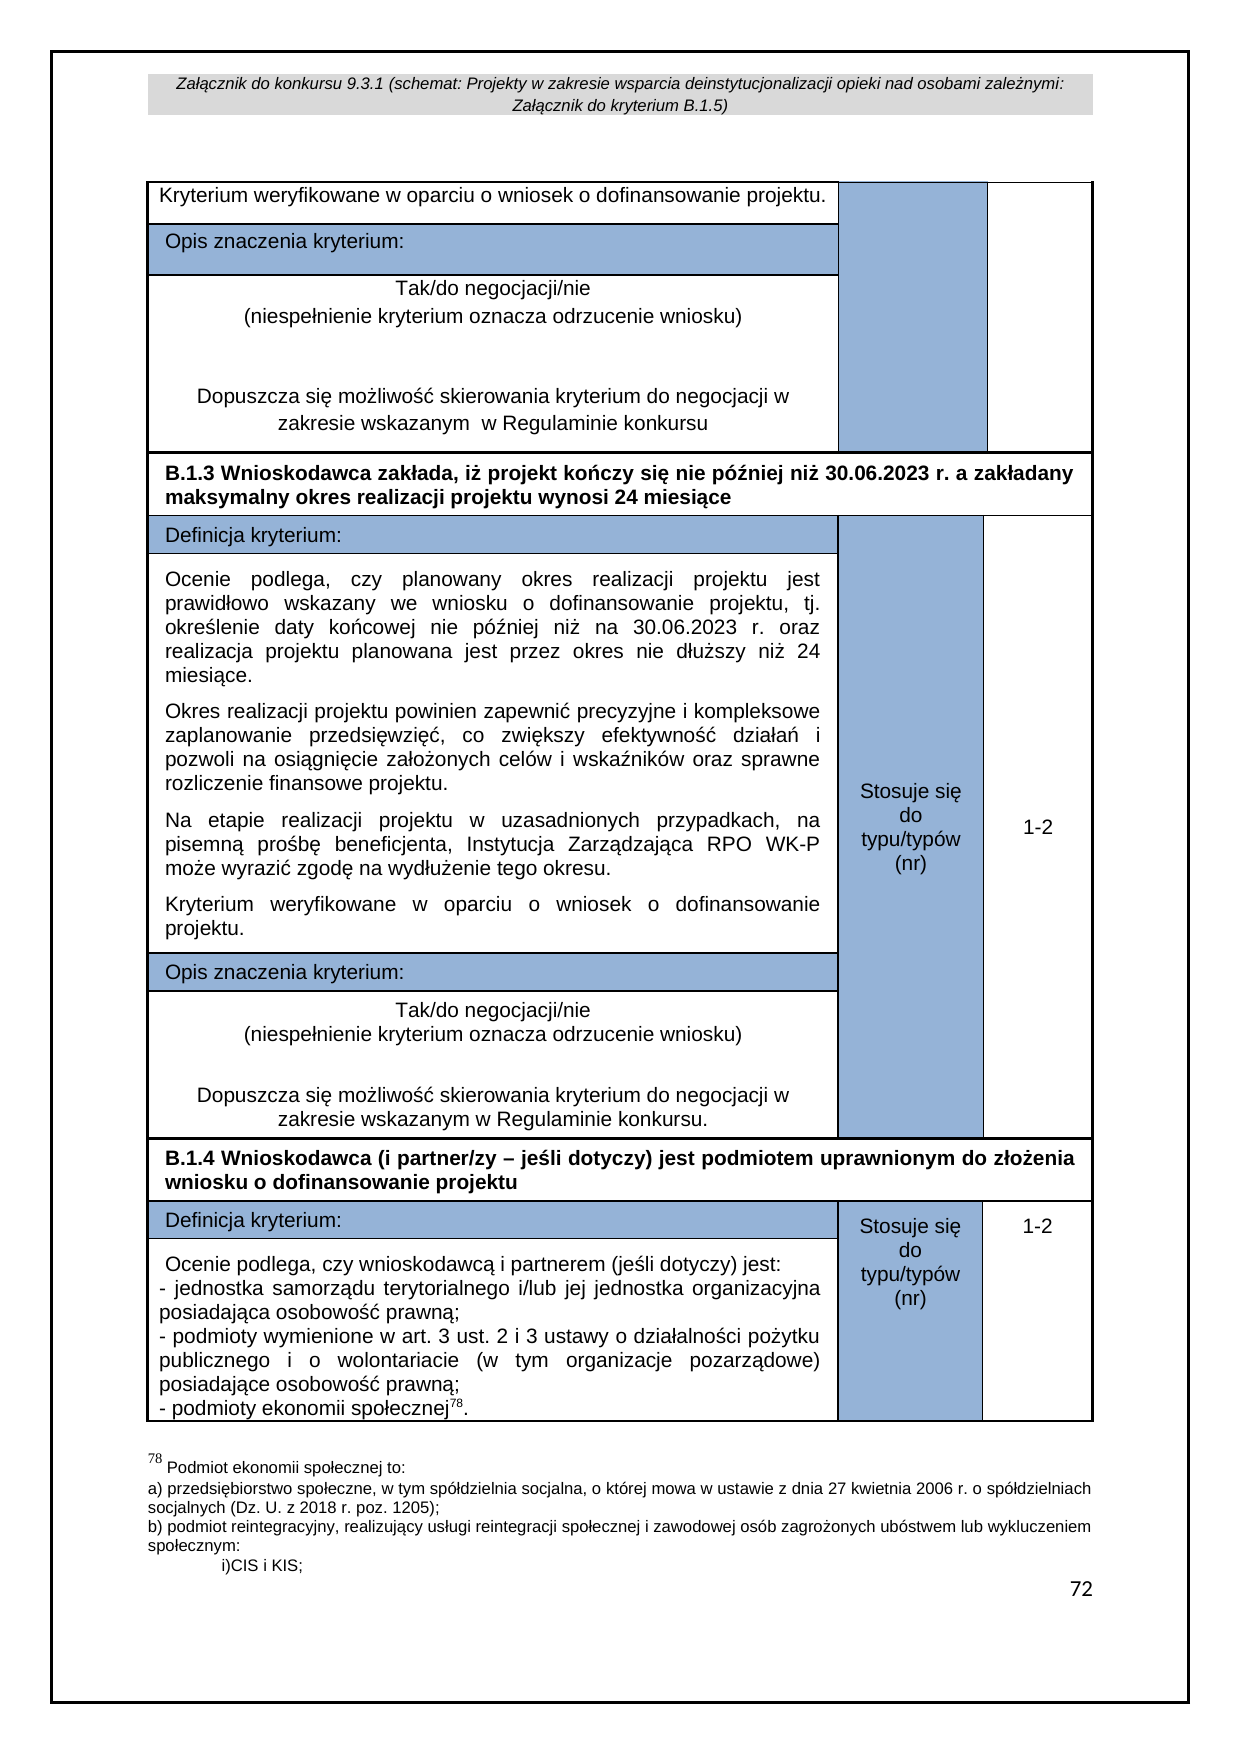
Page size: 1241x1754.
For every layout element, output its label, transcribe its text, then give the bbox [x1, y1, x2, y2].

table_cell B.1.4 Wnioskodawca (i partner/zy – jeśli dotyczy) jest podmiotem uprawnionym do złożenia wniosku o dofinansowanie projektu [149, 1140, 1091, 1200]
table_cell 1-2 [984, 516, 1091, 1137]
table_cell Tak/do negocjacji/nie (niespełnienie kryterium oznacza odrzucenie wniosku) Dopuszcza się możliwość skierowania kryterium do negocjacji w zakresie wskazanym w Regulaminie konkursu. [149, 992, 837, 1137]
table_cell Definicja kryterium: [149, 516, 837, 553]
table_cell Definicja kryterium: [149, 1202, 837, 1238]
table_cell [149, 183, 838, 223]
table_cell Stosuje się do typu/typów (nr) [839, 1202, 982, 1420]
table_cell Stosuje się do typu/typów (nr) [839, 516, 983, 1137]
table_cell Ocenie podlega, czy planowany okres realizacji projektu jest prawidłowo wskazany we wniosku o dofinansowanie projektu, tj. określenie daty końcowej nie później niż na 30.06.2023 r. oraz realizacja projektu planowana jest przez okres nie dłuższy niż 24 miesiące. Okres realizacji projektu powinien zapewnić precyzyjne i kompleksowe zaplanowanie przedsięwzięć, co zwiększy efektywność działań i pozwoli na osiągnięcie założonych celów i wskaźników oraz sprawne rozliczenie finansowe projektu. Na etapie realizacji projektu w uzasadnionych przypadkach, na pisemną prośbę beneficjenta, Instytucja Zarządzająca RPO WK-P może wyrazić zgodę na wydłużenie tego okresu. Kryterium weryfikowane w oparciu o wniosek o dofinansowanie projektu. [149, 554, 837, 952]
table_cell Opis znaczenia kryterium: [149, 954, 837, 990]
table_cell Tak/do negocjacji/nie (niespełnienie kryterium oznacza odrzucenie wniosku) Dopuszcza się możliwość skierowania kryterium do negocjacji w zakresie wskazanym w Regulaminie konkursu [149, 276, 838, 451]
table_cell Opis znaczenia kryterium: [149, 225, 838, 274]
table_cell B.1.3 Wnioskodawca zakłada, iż projekt kończy się nie później niż 30.06.2023 r. a zakładany maksymalny okres realizacji projektu wynosi 24 miesiące [149, 454, 1091, 515]
table_cell 1-2 [983, 1202, 1091, 1420]
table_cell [149, 1239, 837, 1420]
